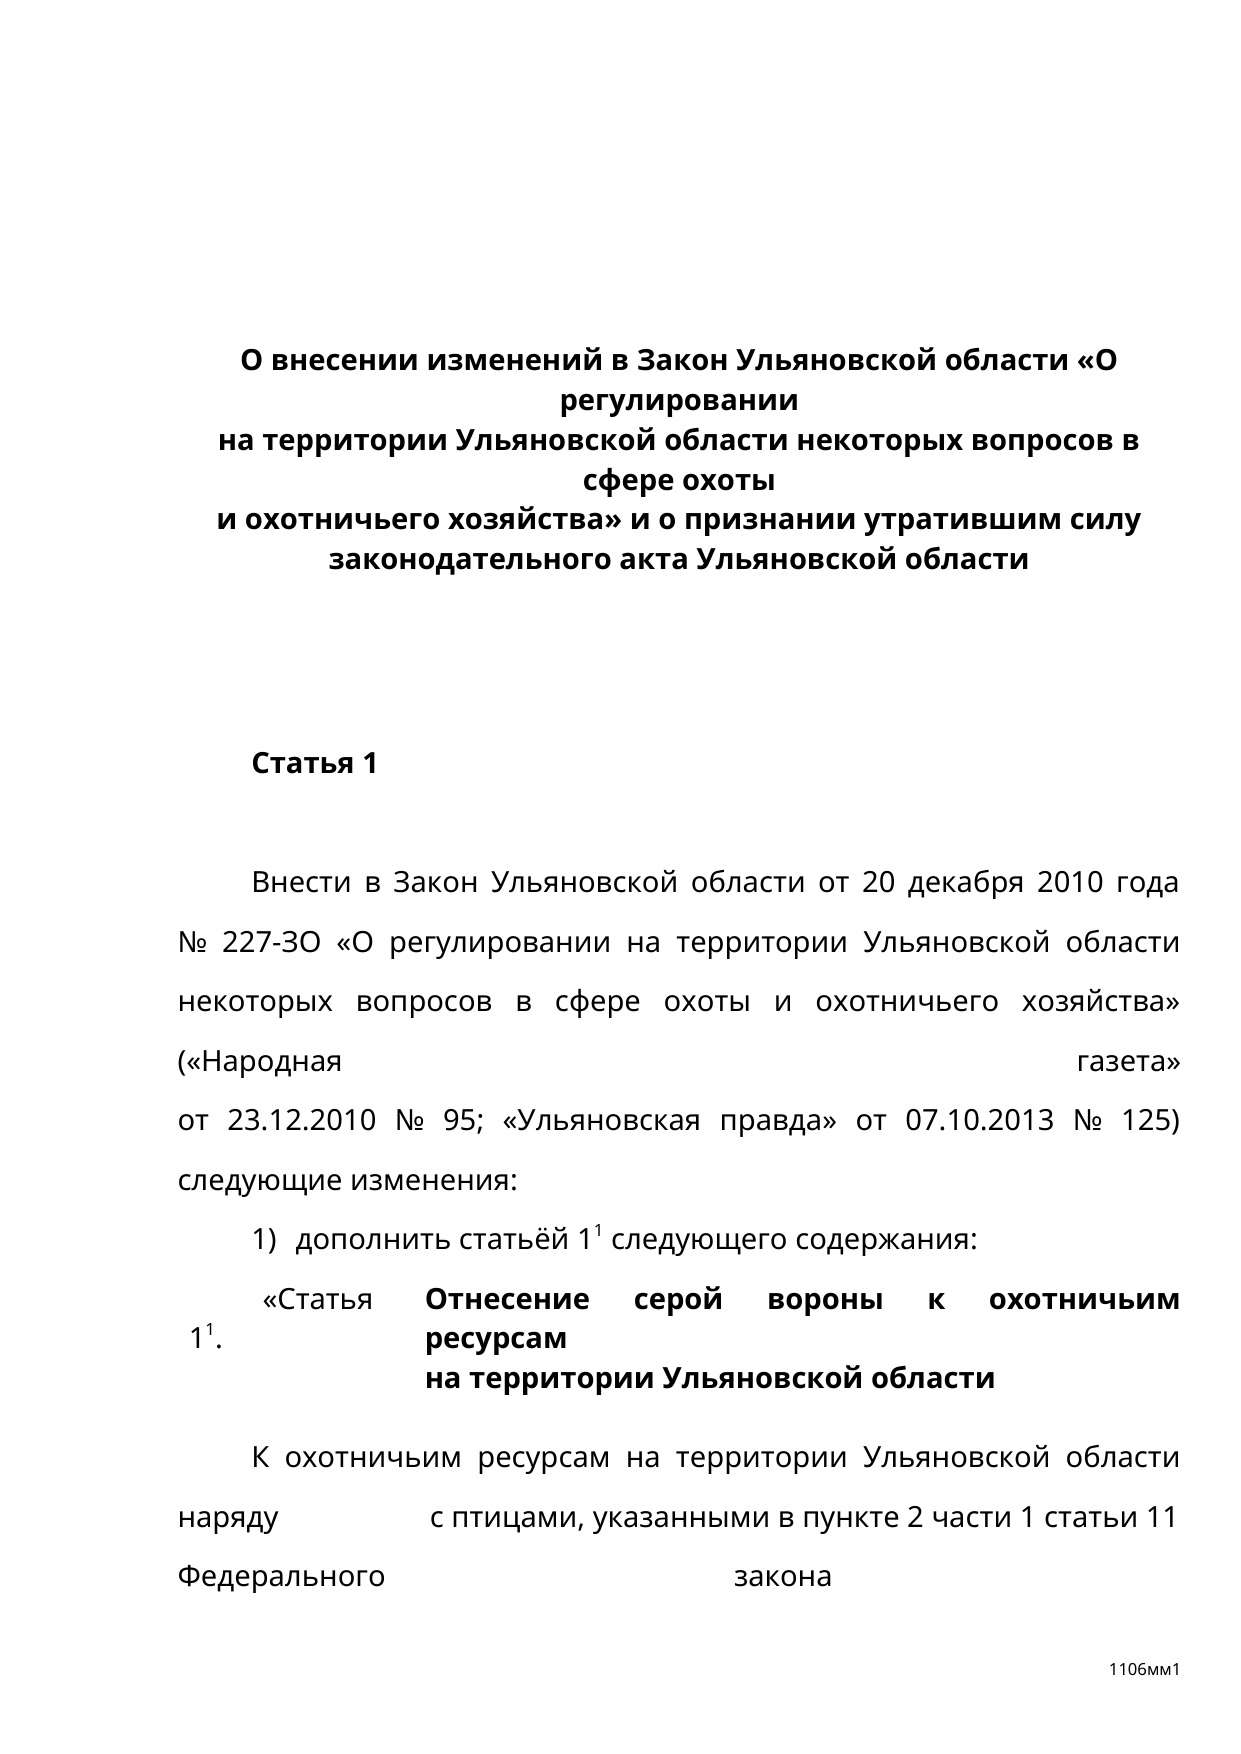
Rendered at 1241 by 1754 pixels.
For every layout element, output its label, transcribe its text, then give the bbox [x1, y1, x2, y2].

table_header «Статья 11. [177, 1278, 413, 1397]
list дополнить статьёй 11 следующего содержания: [177, 1218, 1181, 1258]
table_header Отнесение серой вороны к охотничьим ресурсам на территории Ульяновской области [413, 1278, 1192, 1397]
text на территории Ульяновской области некоторых вопросов в сфере охоты [177, 419, 1181, 498]
text Внести в Закон Ульяновской области от 20 декабря 2010 года № 227-ЗО «О регулировании на территории Ульяновской области некоторых вопросов в сфере охоты и охотничьего хозяйства» («Народная газета» от 23.12.2010 № 95; «Ульяновская правда» от 07.10.2013 № 125) следующие изменения: [177, 862, 1181, 1199]
text Статья 1 [177, 742, 1181, 782]
text О внесении изменений в Закон Ульяновской области «О регулировании [177, 340, 1181, 419]
text законодательного акта Ульяновской области [177, 538, 1181, 578]
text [177, 1437, 1181, 1595]
text и охотничьего хозяйства» и о признании утратившим силу [177, 498, 1181, 538]
